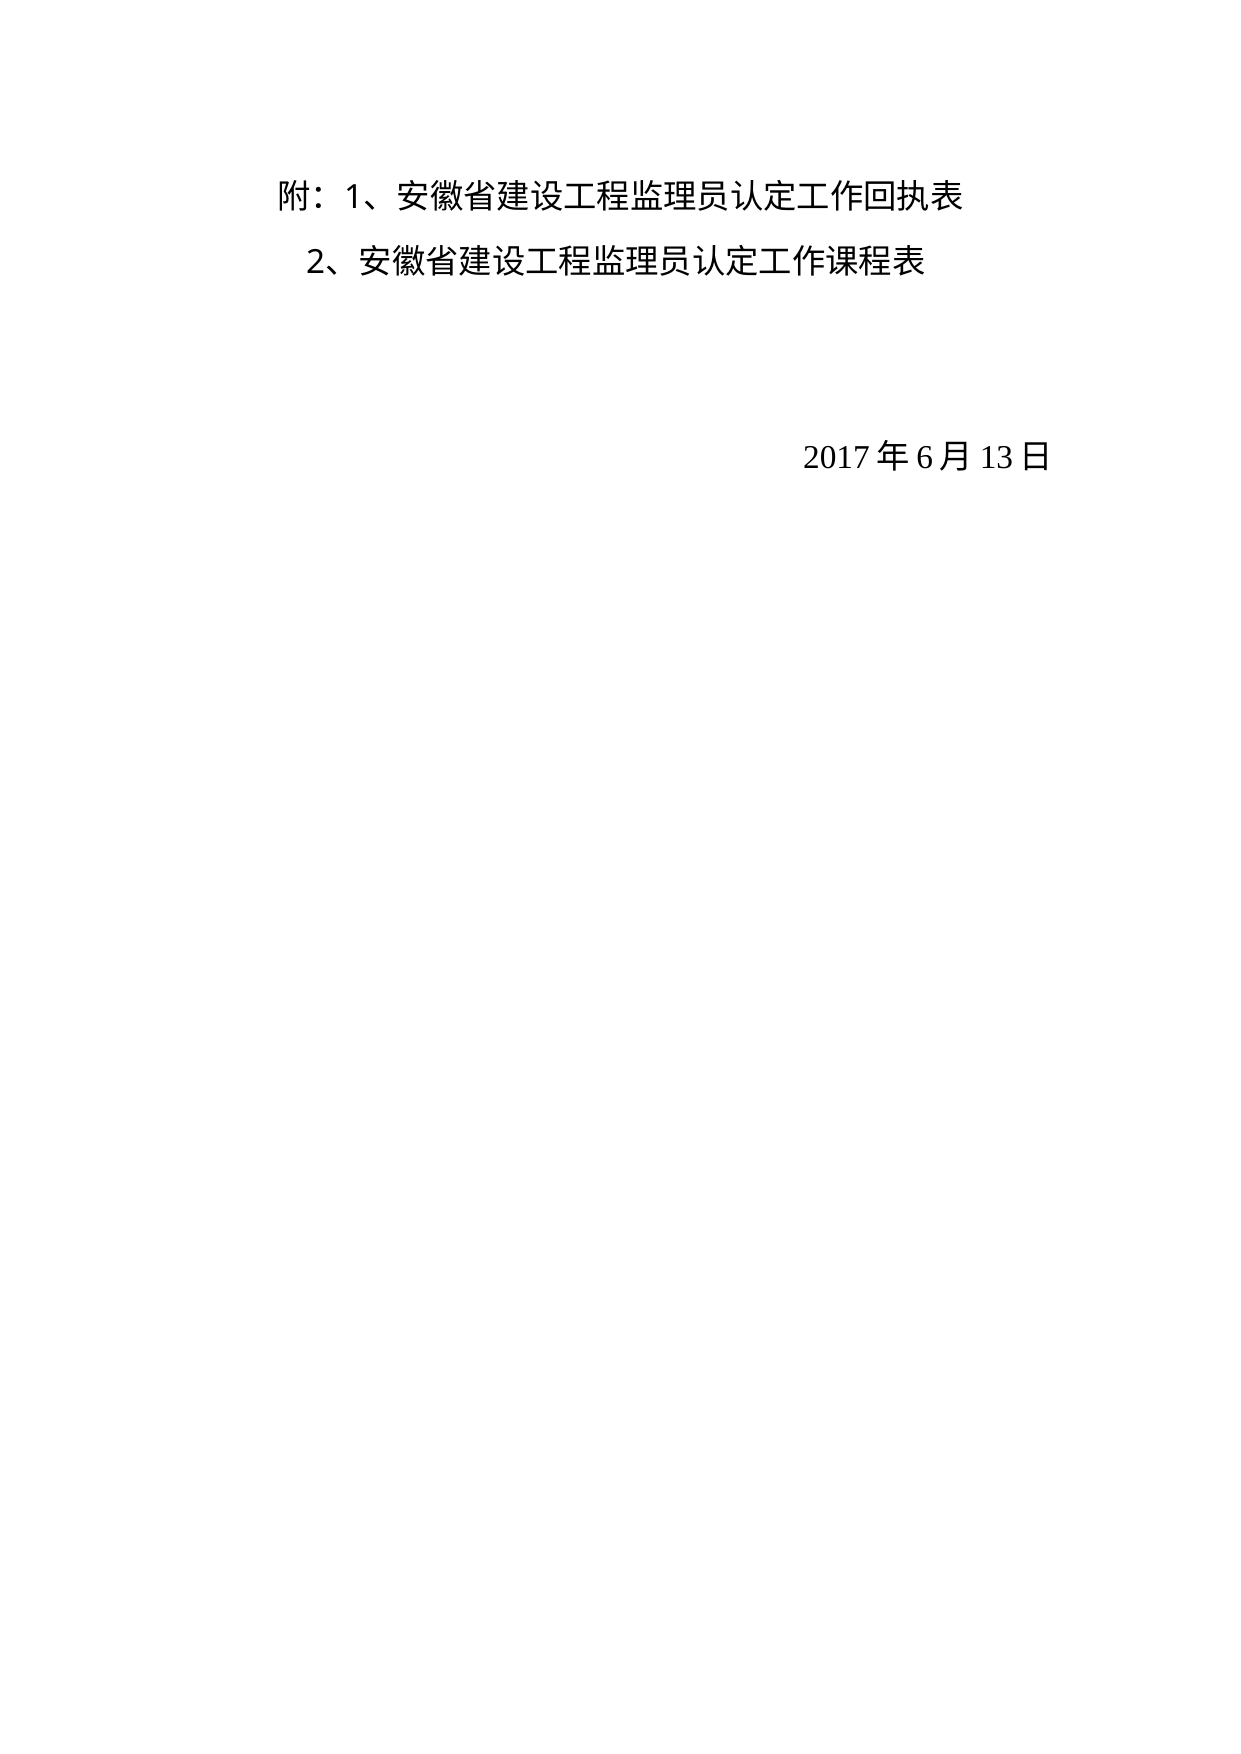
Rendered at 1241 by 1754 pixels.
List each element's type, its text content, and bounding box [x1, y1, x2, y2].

list 2、安徽省建设工程监理员认定工作课程表 [187, 227, 1053, 292]
list 2017年6月13日 [187, 422, 1053, 487]
list 附：1、安徽省建设工程监理员认定工作回执表 [187, 162, 1053, 227]
